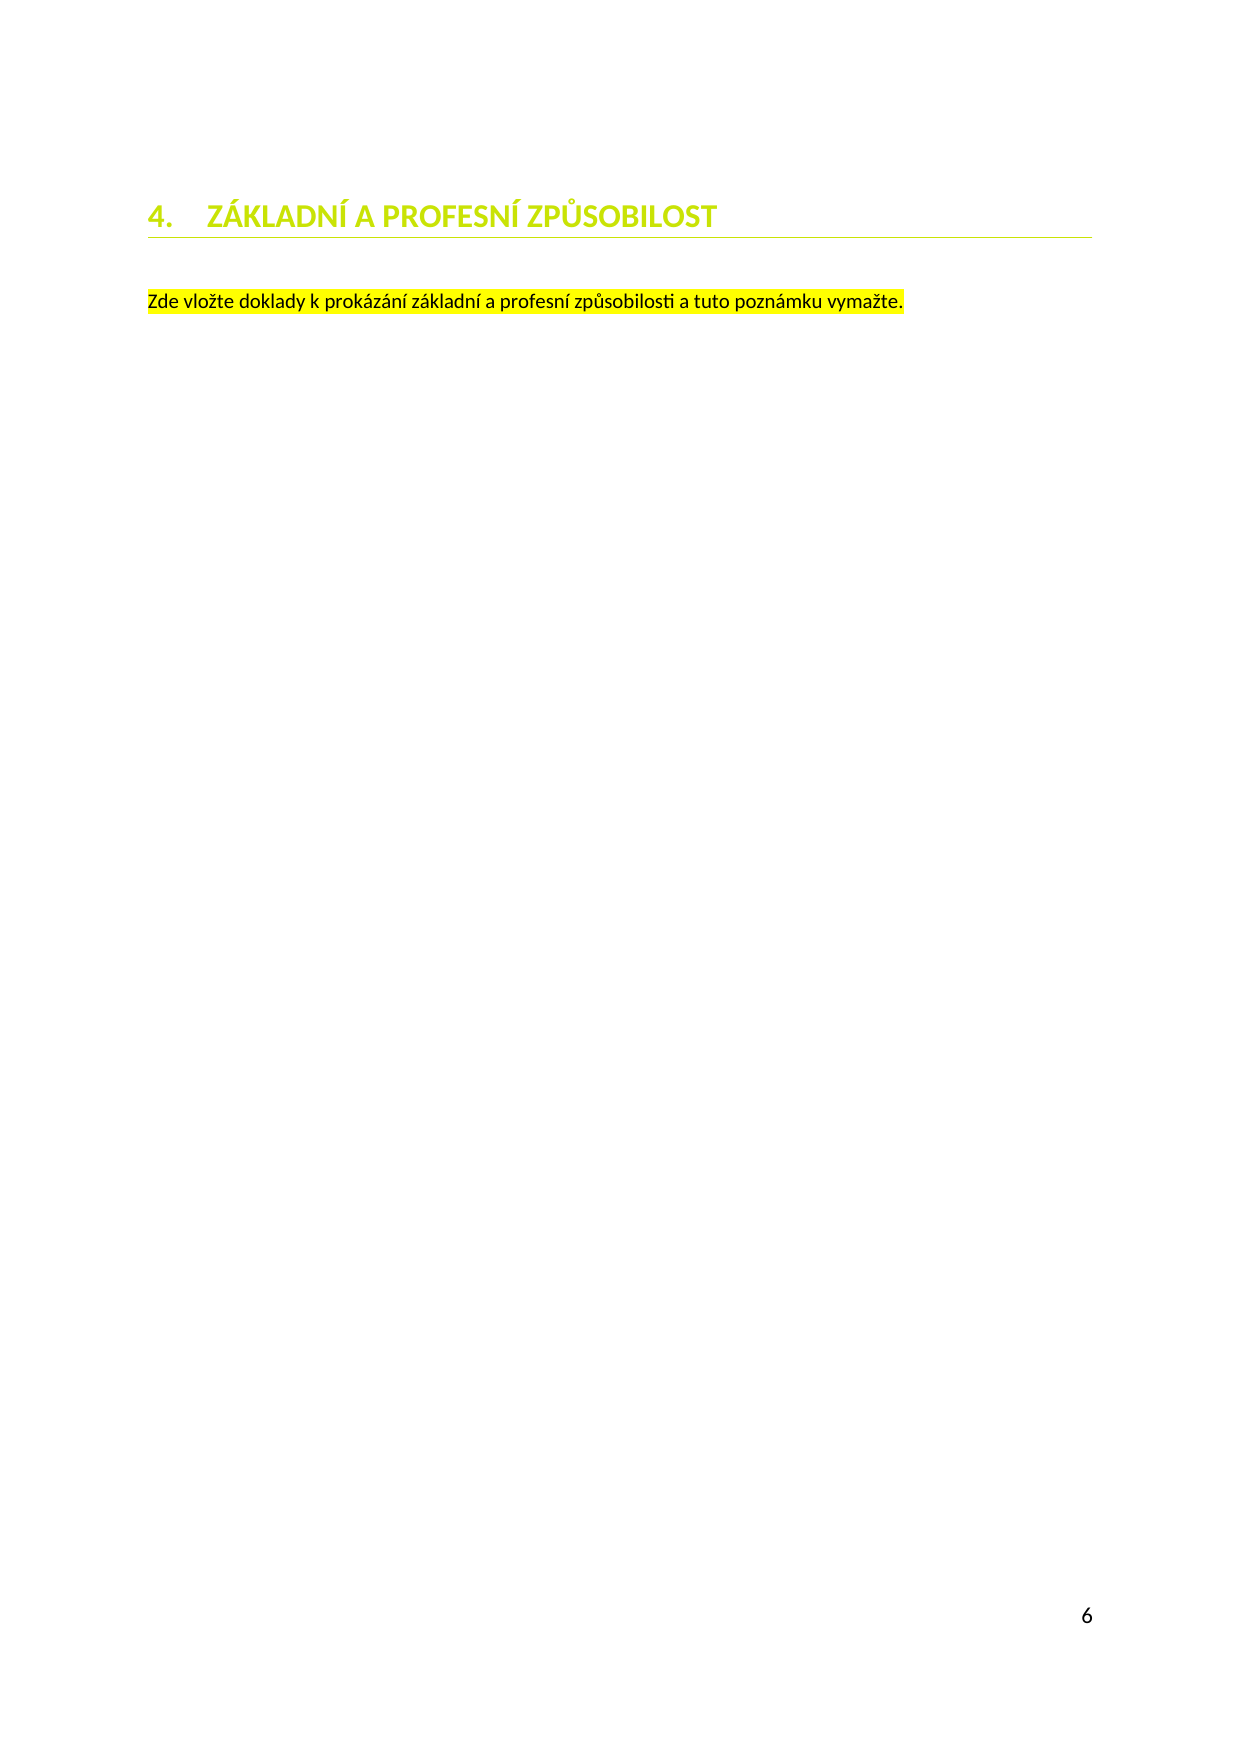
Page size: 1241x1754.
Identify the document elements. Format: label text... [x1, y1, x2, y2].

subtitle ZÁKLADNÍ A PROFESNÍ ZPŮSOBILOST [148, 195, 1092, 237]
text Zde vložte doklady k prokázání základní a profesní způsobilosti a tuto poznámku vymažte. [148, 288, 1092, 314]
